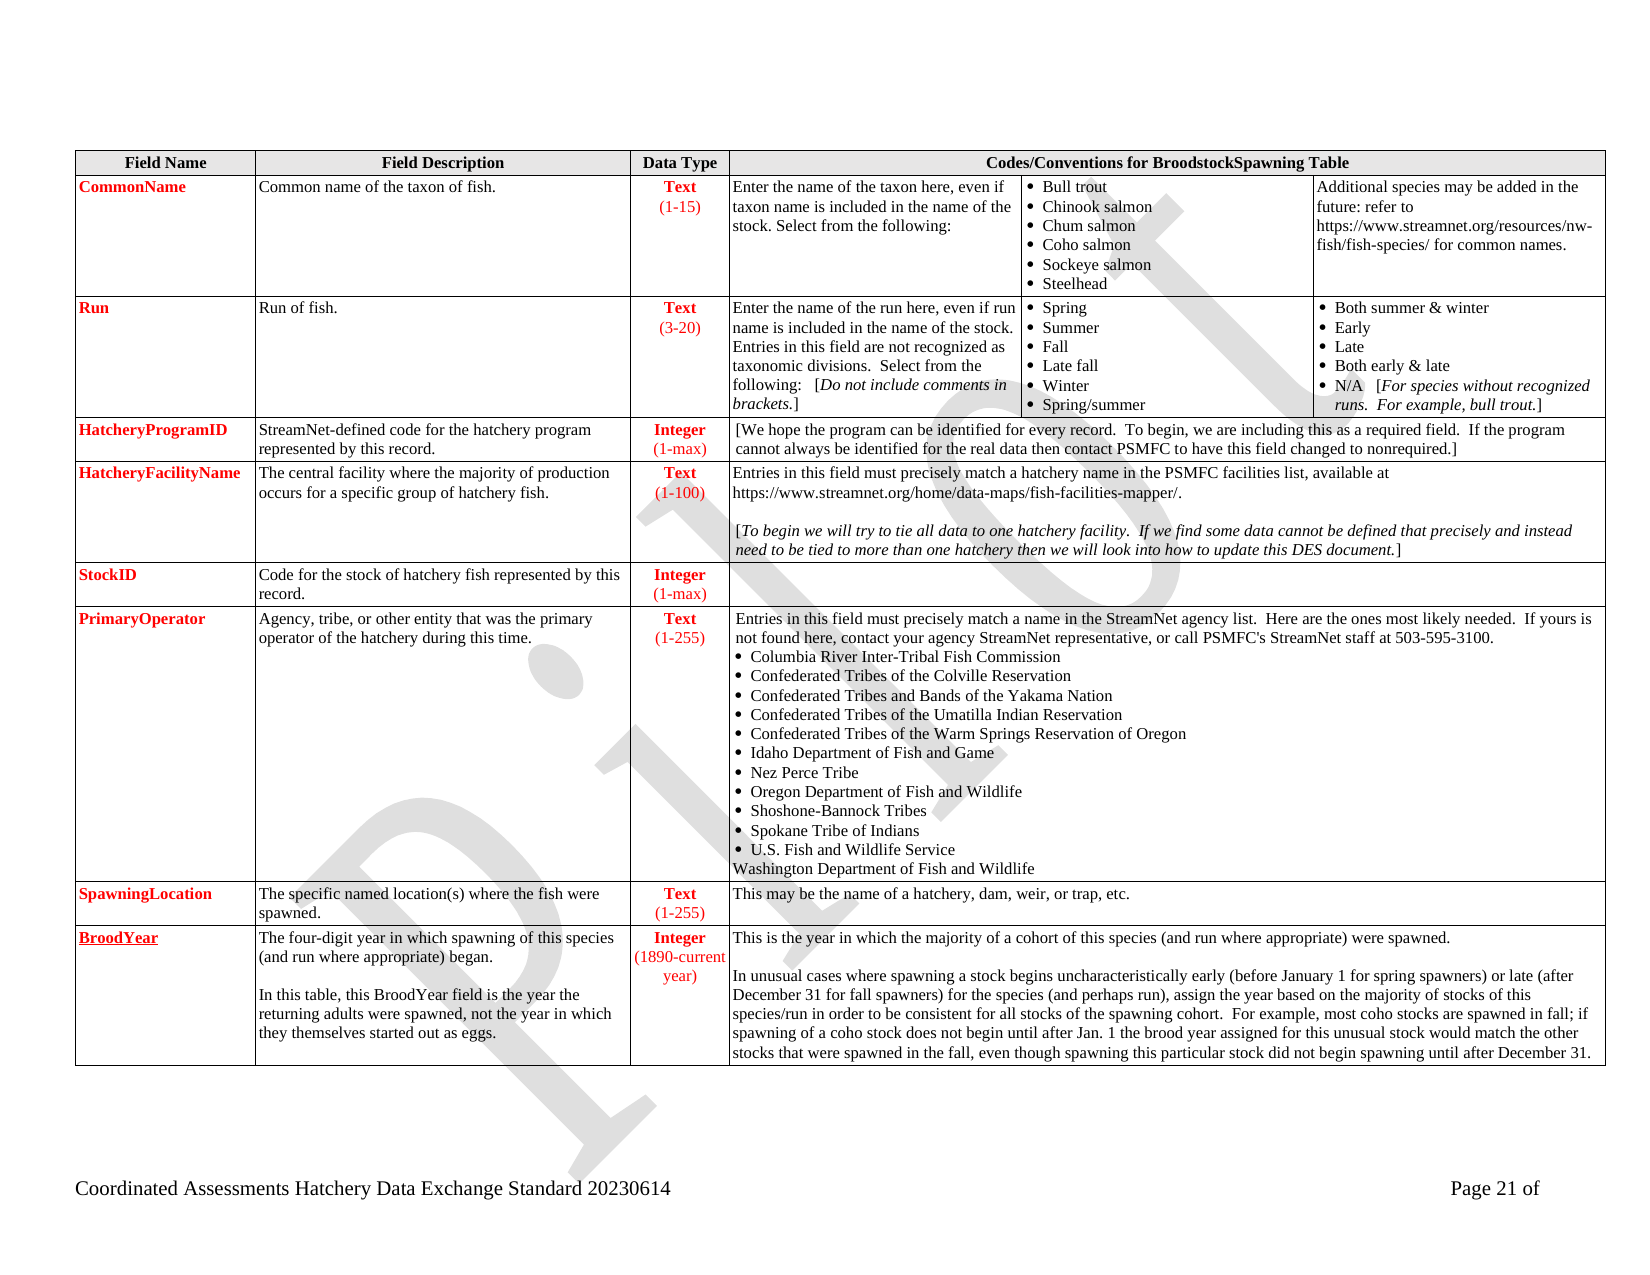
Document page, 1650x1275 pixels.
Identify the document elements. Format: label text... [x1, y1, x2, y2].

table_cell This may be the name of a hatchery, dam, weir, or trap, etc. [730, 882, 1605, 925]
table_cell The central facility where the majority of production occurs for a specific group of hatchery fish. [256, 462, 630, 562]
table_cell SpawningLocation [76, 882, 255, 925]
table_cell Text (1-255) [631, 607, 729, 881]
table_cell Text (1-15) [631, 176, 729, 296]
table_cell [730, 563, 1605, 606]
table_cell CommonName [76, 176, 255, 296]
table_cell Code for the stock of hatchery fish represented by this record. [256, 563, 630, 606]
table_cell Text (3-20) [631, 297, 729, 417]
table_header Codes/Conventions for BroodstockSpawning Table [730, 151, 1605, 175]
table_cell This is the year in which the majority of a cohort of this species (and run where appropriate) were spawned. In unusual cases where spawning a stock begins uncharacteristically early (before January 1 for spring spawners) or late (after December 31 for fall spawners) for the species (and perhaps run), assign the year based on the majority of stocks of this species/run in order to be consistent for all stocks of the spawning cohort. For example, most coho stocks are spawned in fall; if spawning of a coho stock does not begin until after Jan. 1 the brood year assigned for this unusual stock would match the other stocks that were spawned in the fall, even though spawning this particular stock did not begin spawning until after December 31. [730, 926, 1605, 1064]
table_cell Integer (1890-current year) [631, 926, 729, 1064]
table_cell Run [76, 297, 255, 417]
table_header Data Type [631, 151, 729, 175]
table_cell Spring Summer Fall Late fall Winter Spring/summer [1022, 297, 1313, 417]
table_cell StreamNet-defined code for the hatchery program represented by this record. [256, 418, 630, 461]
table_cell HatcheryProgramID [76, 418, 255, 461]
table_cell Enter the name of the run here, even if run name is included in the name of the stock. Entries in this field are not recognized as taxonomic divisions. Select from the following: [Do not include comments in brackets.] [730, 297, 1021, 417]
table_cell Integer (1-max) [631, 418, 729, 461]
table_cell HatcheryFacilityName [76, 462, 255, 562]
table_cell BroodYear [76, 926, 255, 1064]
table_header Field Name [76, 151, 255, 175]
table_cell [We hope the program can be identified for every record. To begin, we are including this as a required field. If the program cannot always be identified for the real data then contact PSMFC to have this field changed to nonrequired.] [730, 418, 1605, 461]
table_cell PrimaryOperator [76, 607, 255, 881]
table_cell Common name of the taxon of fish. [256, 176, 630, 296]
table_cell Agency, tribe, or other entity that was the primary operator of the hatchery during this time. [256, 607, 630, 881]
table_cell Enter the name of the taxon here, even if taxon name is included in the name of the stock. Select from the following: [730, 176, 1021, 296]
table_cell The four-digit year in which spawning of this species (and run where appropriate) began. In this table, this BroodYear field is the year the returning adults were spawned, not the year in which they themselves started out as eggs. [256, 926, 630, 1064]
table_cell Entries in this field must precisely match a name in the StreamNet agency list. Here are the ones most likely needed. If yours is not found here, contact your agency StreamNet representative, or call PSMFC's StreamNet staff at 503-595-3100. Columbia River Inter-Tribal Fish Commission Confederated Tribes of the Colville Reservation Confederated Tribes and Bands of the Yakama Nation Confederated Tribes of the Umatilla Indian Reservation Confederated Tribes of the Warm Springs Reservation of Oregon Idaho Department of Fish and Game Nez Perce Tribe Oregon Department of Fish and Wildlife Shoshone-Bannock Tribes Spokane Tribe of Indians U.S. Fish and Wildlife Service Washington Department of Fish and Wildlife [730, 607, 1605, 881]
table_cell Additional species may be added in the future: refer to https://www.streamnet.org/resources/nw-fish/fish-species/ for common names. [1314, 176, 1605, 296]
table_cell Bull trout Chinook salmon Chum salmon Coho salmon Sockeye salmon Steelhead [1022, 176, 1313, 296]
table_cell Text (1-100) [631, 462, 729, 562]
table_cell The specific named location(s) where the fish were spawned. [256, 882, 630, 925]
table_cell Entries in this field must precisely match a hatchery name in the PSMFC facilities list, available at https://www.streamnet.org/home/data-maps/fish-facilities-mapper/. [To begin we will try to tie all data to one hatchery facility. If we find some data cannot be defined that precisely and instead need to be tied to more than one hatchery then we will look into how to update this DES document.] [730, 462, 1605, 562]
table_cell Integer (1-max) [631, 563, 729, 606]
table_cell Run of fish. [256, 297, 630, 417]
table_cell StockID [76, 563, 255, 606]
table_header Field Description [256, 151, 630, 175]
table_cell Both summer & winter Early Late Both early & late N/A [For species without recognized runs. For example, bull trout.] [1314, 297, 1605, 417]
table_cell Text (1-255) [631, 882, 729, 925]
